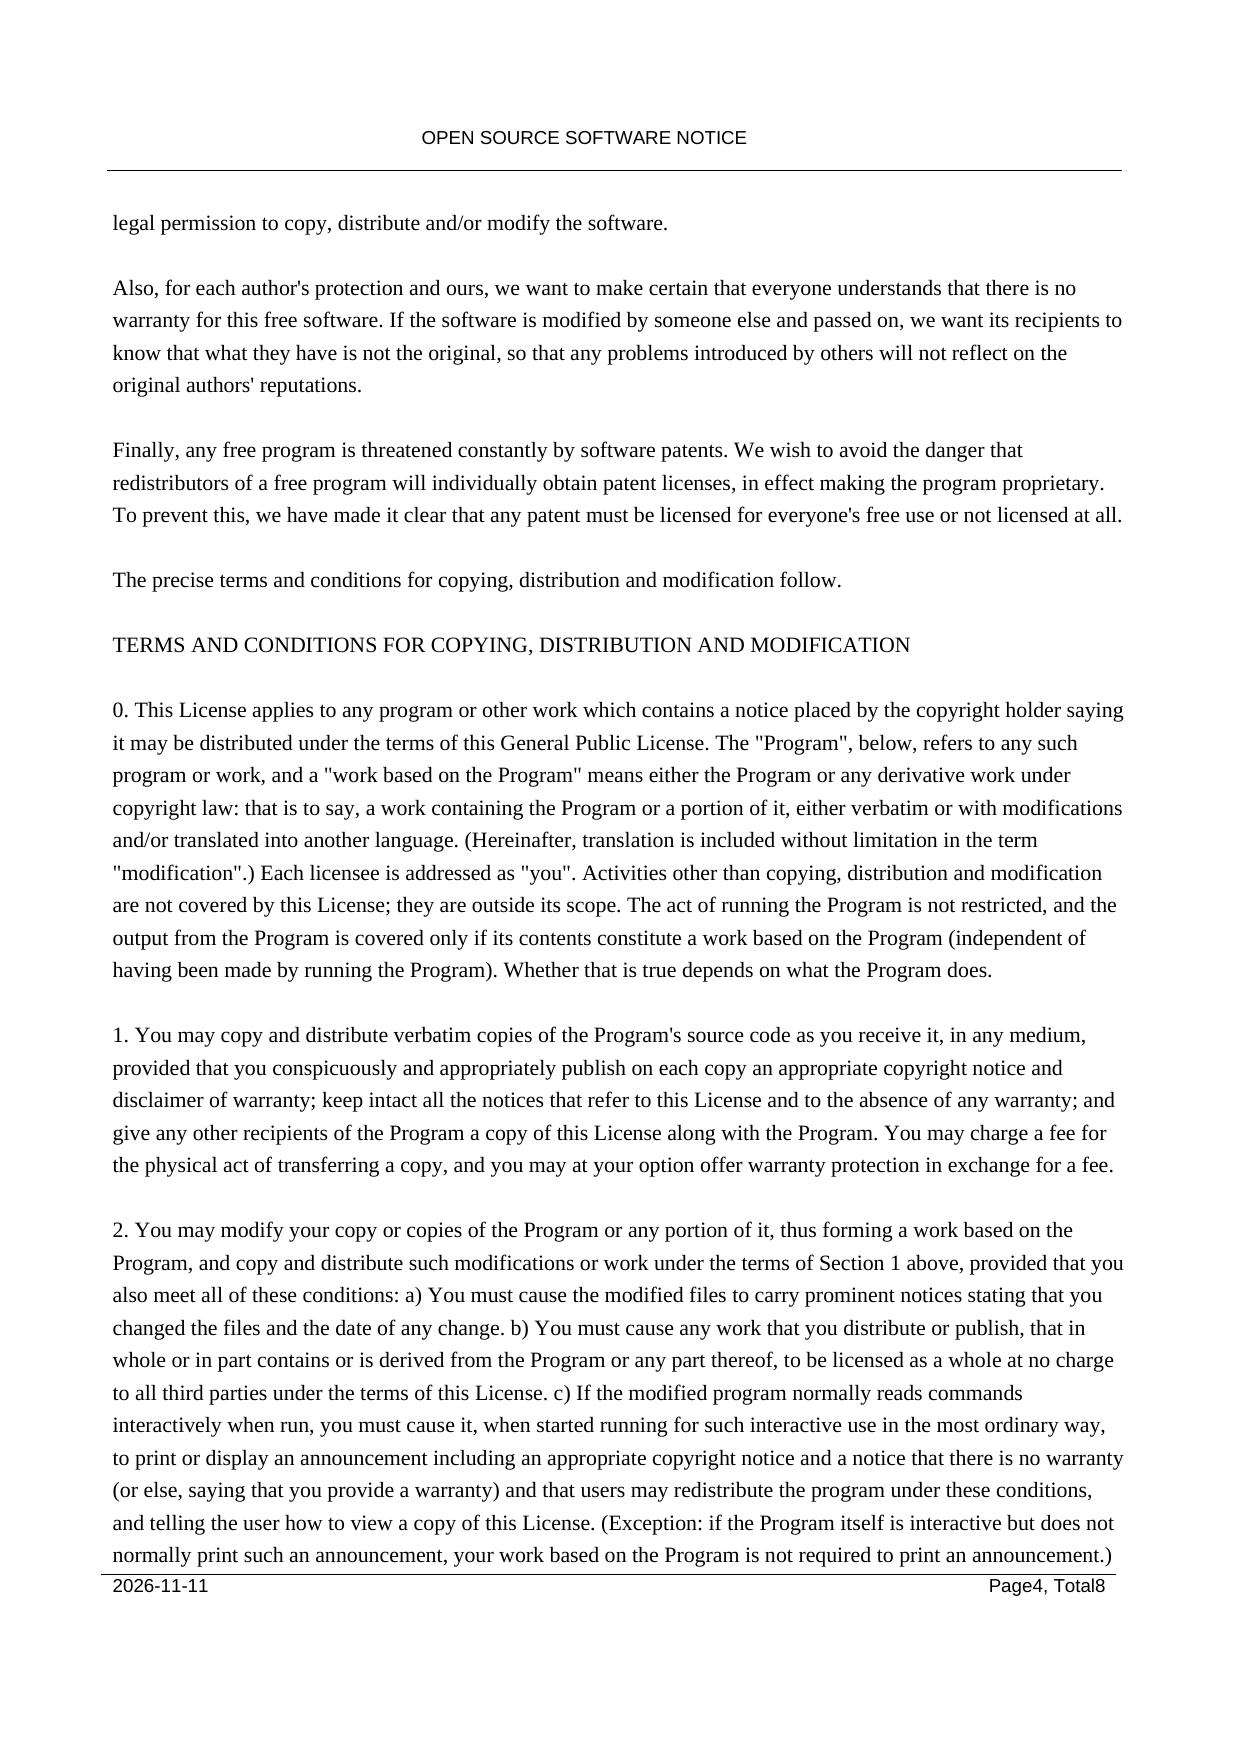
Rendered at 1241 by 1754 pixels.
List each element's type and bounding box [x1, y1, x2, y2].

text [112, 206, 1128, 1571]
